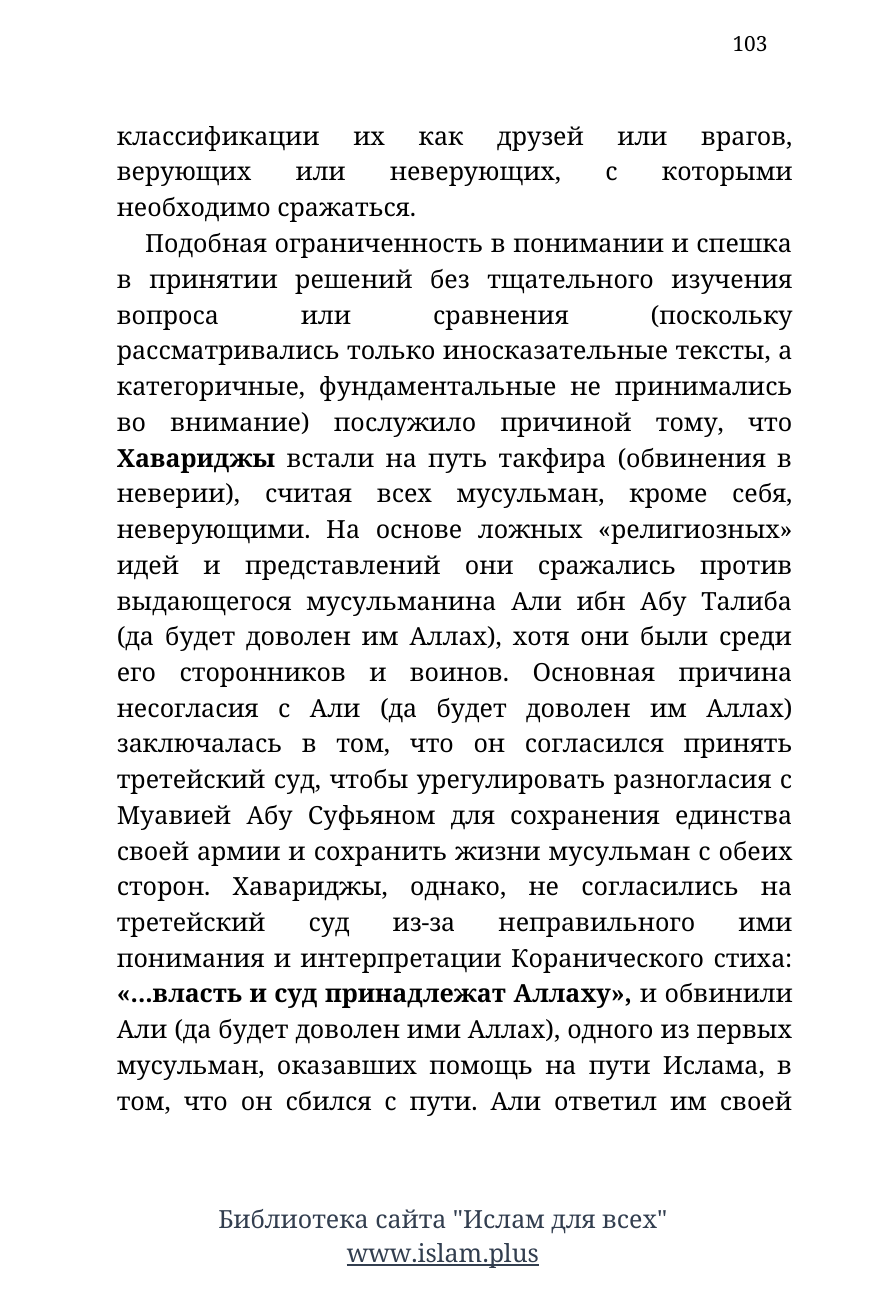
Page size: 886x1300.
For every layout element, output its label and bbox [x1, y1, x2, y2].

text [117, 226, 793, 1117]
text [117, 118, 793, 224]
